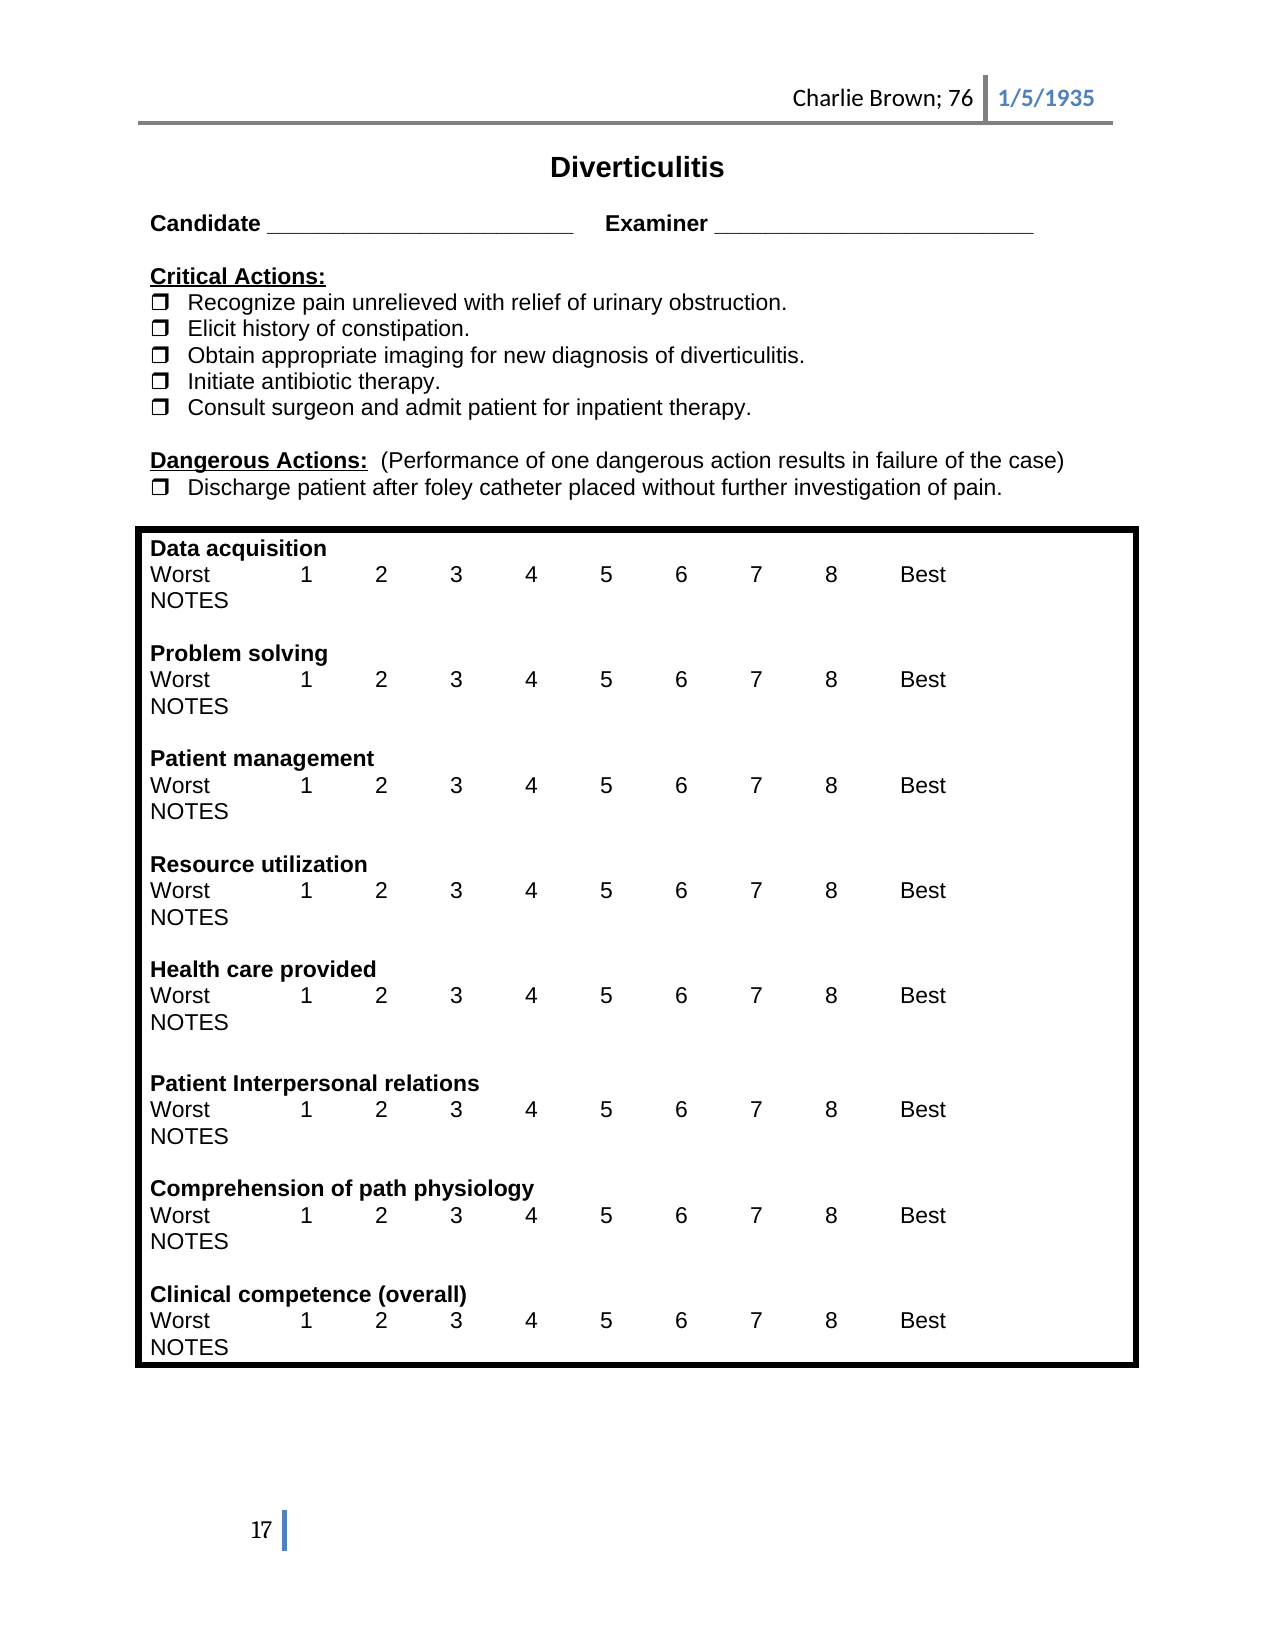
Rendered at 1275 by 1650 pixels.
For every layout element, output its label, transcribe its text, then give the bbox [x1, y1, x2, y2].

text Dangerous Actions: (Performance of one dangerous action results in failure of the case) [150, 447, 1200, 473]
text Comprehension of path physiology [150, 1175, 1125, 1202]
list Discharge patient after foley catheter placed without further investigation of pain. [150, 473, 1110, 500]
text Critical Actions: [150, 263, 1125, 289]
list Consult surgeon and admit patient for inpatient therapy. [150, 394, 1110, 421]
text Resource utilization [150, 851, 1125, 877]
text NOTES [150, 1123, 1125, 1149]
text NOTES [150, 798, 1125, 824]
text NOTES [150, 903, 1125, 930]
text Worst 1 2 3 4 5 6 7 8 Best [150, 877, 1125, 903]
text Worst 1 2 3 4 5 6 7 8 Best [150, 666, 1125, 693]
text Clinical competence (overall) [150, 1281, 1125, 1307]
text Problem solving [150, 640, 1125, 666]
text Worst 1 2 3 4 5 6 7 8 Best [150, 982, 1125, 1009]
text NOTES [150, 1228, 1125, 1254]
text Patient Interpersonal relations [150, 1070, 1125, 1096]
text Worst 1 2 3 4 5 6 7 8 Best [150, 1096, 1125, 1123]
text Candidate ________________________ Examiner _________________________ [150, 210, 1200, 236]
text Diverticulitis [150, 150, 1125, 183]
text NOTES [150, 693, 1125, 719]
text NOTES [150, 1009, 1125, 1035]
text NOTES [150, 587, 1125, 613]
text Worst 1 2 3 4 5 6 7 8 Best [150, 1202, 1125, 1228]
text Data acquisition [142, 533, 1133, 561]
list Obtain appropriate imaging for new diagnosis of diverticulitis. [150, 342, 1125, 368]
list Recognize pain unrelieved with relief of urinary obstruction. [150, 289, 1110, 315]
text NOTES [142, 1325, 1133, 1362]
text Patient management [150, 745, 1125, 772]
text Health care provided [150, 956, 1125, 982]
text Worst 1 2 3 4 5 6 7 8 Best [150, 561, 1125, 587]
list Elicit history of constipation. [150, 315, 1110, 342]
list Initiate antibiotic therapy. [150, 368, 1110, 394]
text Worst 1 2 3 4 5 6 7 8 Best [150, 772, 1125, 798]
text Worst 1 2 3 4 5 6 7 8 Best [150, 1307, 1125, 1325]
